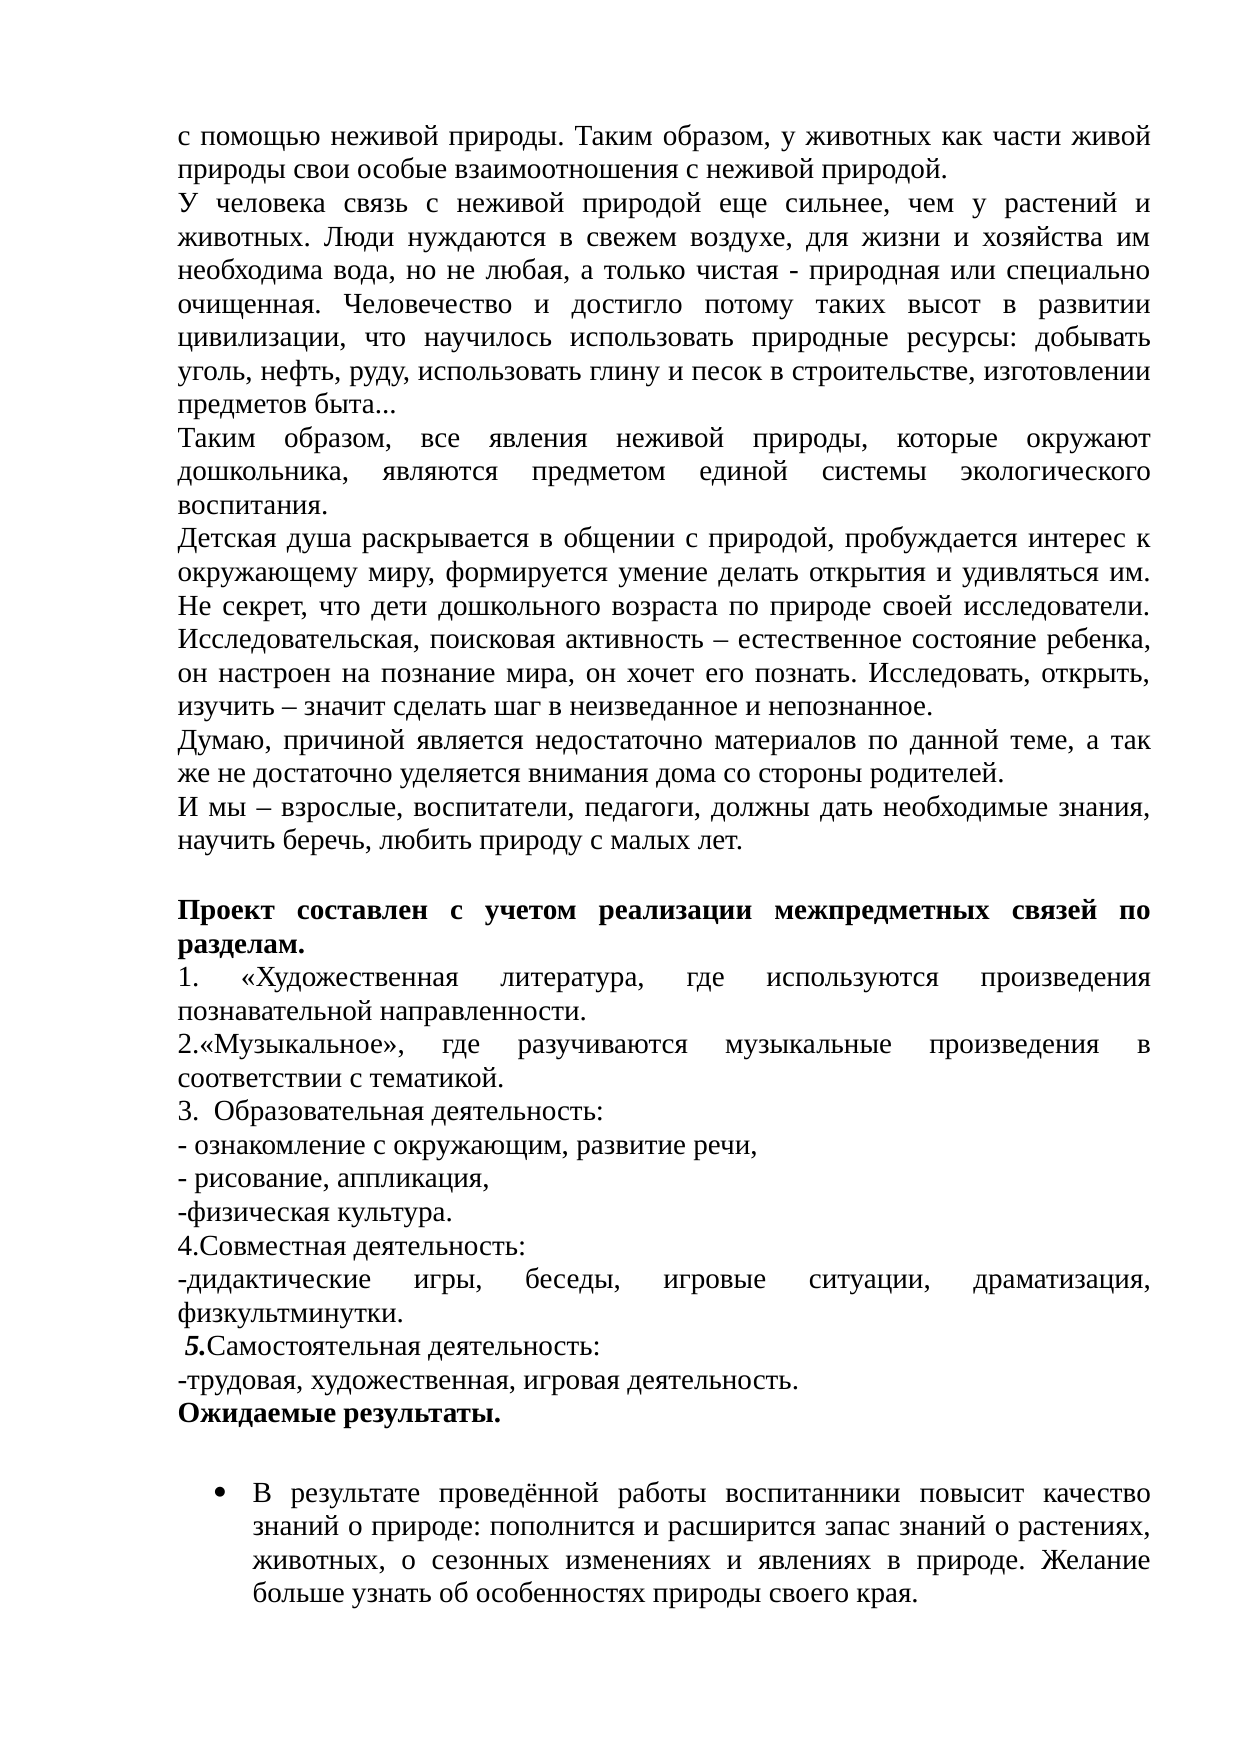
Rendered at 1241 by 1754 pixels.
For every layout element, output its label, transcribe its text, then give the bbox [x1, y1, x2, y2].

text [177, 118, 1152, 185]
text 2.«Музыкальное», где разучиваются музыкальные произведения в соответствии с тематикой. [177, 1026, 1152, 1093]
text Проект составлен с учетом реализации межпредметных связей по разделам. [177, 892, 1152, 959]
text 4.Совместная деятельность: [177, 1228, 1152, 1261]
text Таким образом, все явления неживой природы, которые окружают дошкольника, являются предметом единой системы экологического воспитания. [177, 420, 1152, 521]
text Детская душа раскрывается в общении с природой, пробуждается интерес к окружающему миру, формируется умение делать открытия и удивляться им. Не секрет, что дети дошкольного возраста по природе своей исследователи. Исследовательская, поисковая активность – естественное состояние ребенка, он настроен на познание мира, он хочет его познать. Исследовать, открыть, изучить – значит сделать шаг в неизведанное и непознанное. [177, 521, 1152, 722]
text 1. «Художественная литература, где используются произведения познавательной направленности. [177, 959, 1152, 1026]
text 5.Самостоятельная деятельность: [177, 1328, 1152, 1362]
text -трудовая, художественная, игровая деятельность. [177, 1362, 1152, 1395]
text - рисование, аппликация, [177, 1161, 1152, 1194]
text -физическая культура. [177, 1194, 1152, 1228]
text Ожидаемые результаты. [177, 1395, 1152, 1429]
text -дидактические игры, беседы, игровые ситуации, драматизация, физкультминутки. [177, 1261, 1152, 1328]
text - ознакомление с окружающим, развитие речи, [177, 1127, 1152, 1161]
text У человека связь с неживой природой еще сильнее, чем у растений и животных. Люди нуждаются в свежем воздухе, для жизни и хозяйства им необходима вода, но не любая, а только чистая - природная или специально очищенная. Человечество и достигло потому таких высот в развитии цивилизации, что научилось использовать природные ресурсы: добывать уголь, нефть, руду, использовать глину и песок в строительстве, изготовлении предметов быта... [177, 185, 1152, 420]
text И мы – взрослые, воспитатели, педагоги, должны дать необходимые знания, научить беречь, любить природу с малых лет. [177, 789, 1152, 856]
text Думаю, причиной является недостаточно материалов по данной теме, а так же не достаточно уделяется внимания дома со стороны родителей. [177, 722, 1152, 789]
text 3. Образовательная деятельность: [177, 1093, 1152, 1127]
list В результате проведённой работы воспитанники повысит качество знаний о природе: пополнится и расширится запас знаний о растениях, животных, о сезонных изменениях и явлениях в природе. Желание больше узнать об особенностях природы своего края. [215, 1475, 1152, 1609]
